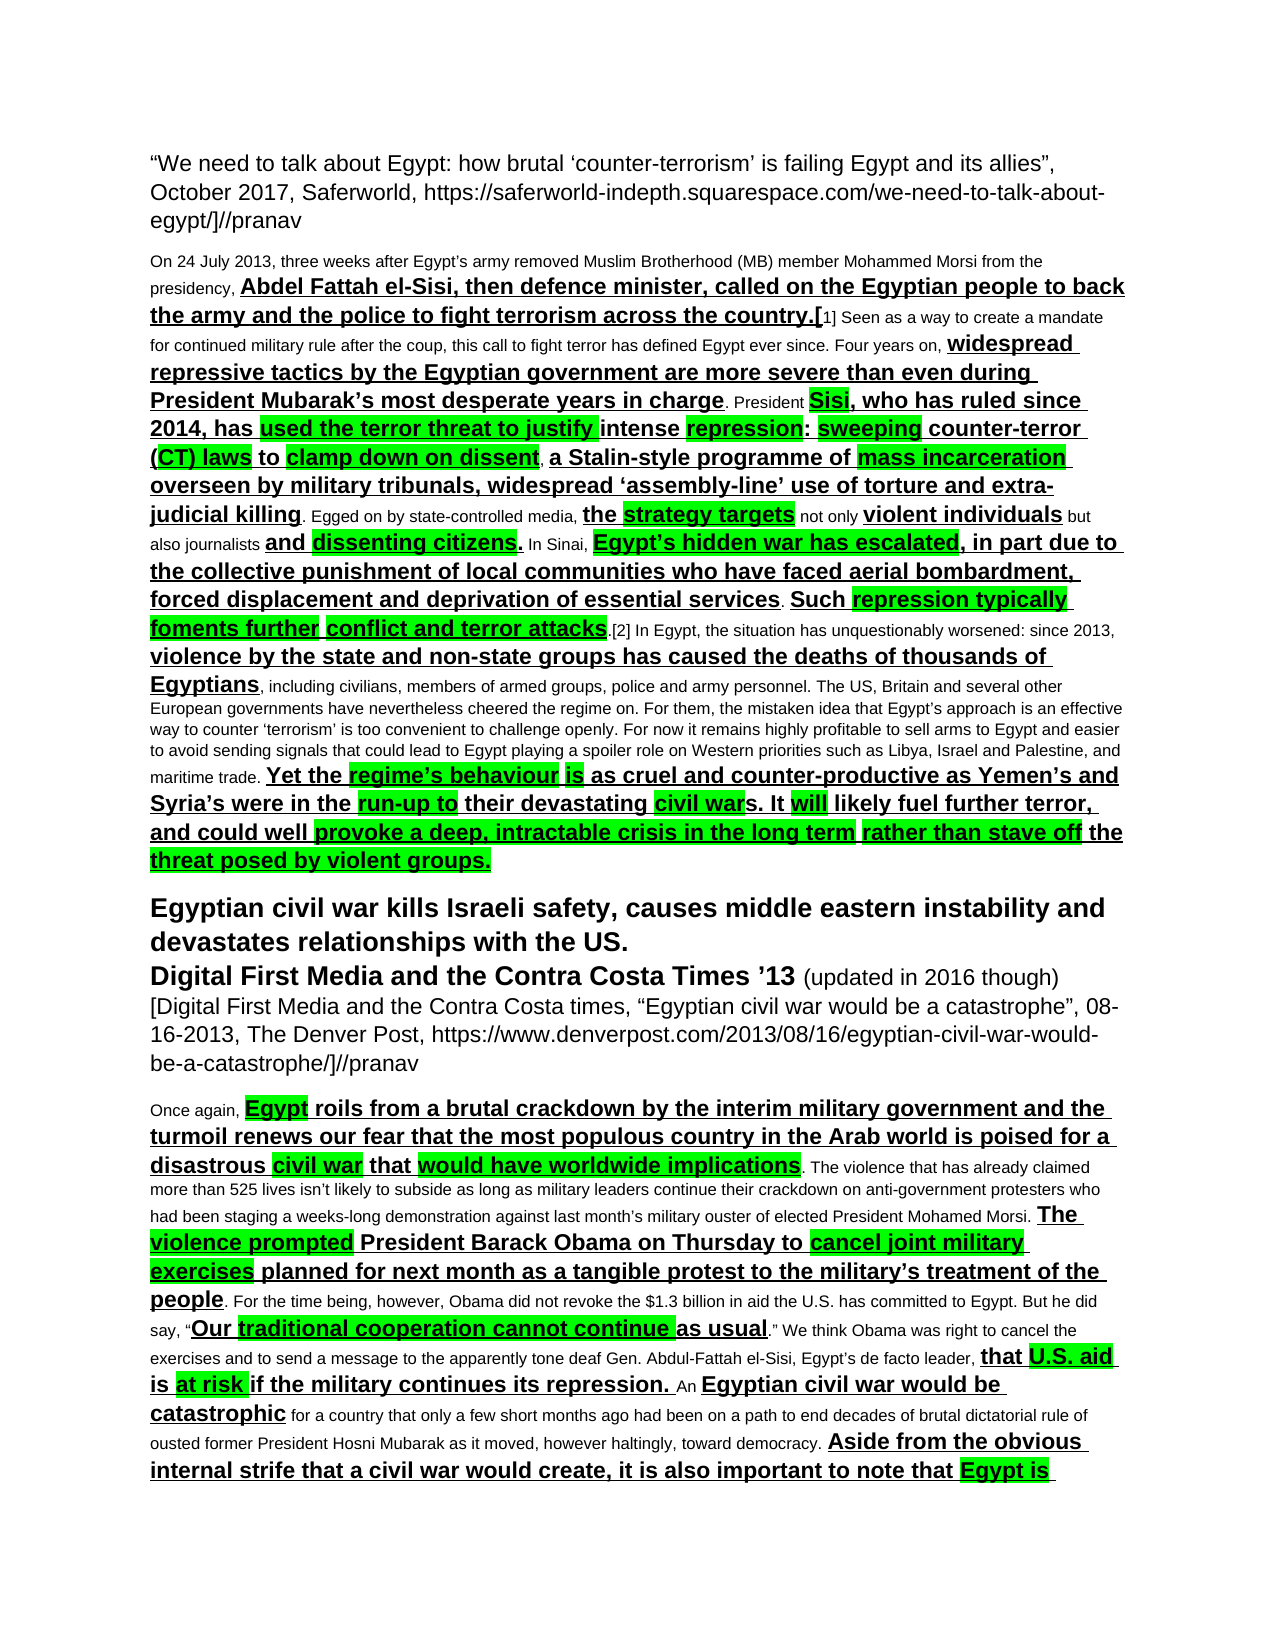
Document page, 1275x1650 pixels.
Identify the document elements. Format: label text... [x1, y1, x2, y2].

text On 24 July 2013, three weeks after Egypt’s army removed Muslim Brotherhood (MB) member Mohammed Morsi from the presidency, Abdel Fattah el-Sisi, then defence minister, called on the Egyptian people to back the army and the police to fight terrorism across the country.[1] Seen as a way to create a mandate for continued military rule after the coup, this call to fight terror has defined Egypt ever since. Four years on, widespread repressive tactics by the Egyptian government are more severe than even during President Mubarak’s most desperate years in charge. President Sisi, who has ruled since 2014, has used the terror threat to justify intense repression: sweeping counter-terror (CT) laws to clamp down on dissent, a Stalin-style programme of mass incarceration overseen by military tribunals, widespread ‘assembly-line’ use of torture and extra-judicial killing. Egged on by state-controlled media, the strategy targets not only violent individuals but also journalists and dissenting citizens. In Sinai, Egypt’s hidden war has escalated, in part due to the collective punishment of local communities who have faced aerial bombardment, forced displacement and deprivation of essential services. Such repression typically foments further conflict and terror attacks.[2] In Egypt, the situation has unquestionably worsened: since 2013, violence by the state and non-state groups has caused the deaths of thousands of Egyptians, including civilians, members of armed groups, police and army personnel. The US, Britain and several other European governments have nevertheless cheered the regime on. For them, the mistaken idea that Egypt’s approach is an effective way to counter ‘terrorism’ is too convenient to challenge openly. For now it remains highly profitable to sell arms to Egypt and easier to avoid sending signals that could lead to Egypt playing a spoiler role on Western priorities such as Libya, Israel and Palestine, and maritime trade. Yet the regime’s behaviour is as cruel and counter-productive as Yemen’s and Syria’s were in the run-up to their devastating civil wars. It will likely fuel further terror, and could well provoke a deep, intractable crisis in the long term rather than stave off the threat posed by violent groups. [150, 252, 1125, 873]
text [150, 150, 1125, 233]
text Digital First Media and the Contra Costa Times ’13 (updated in 2016 though) [Digital First Media and the Contra Costa times, “Egyptian civil war would be a catastrophe”, 08-16-2013, The Denver Post, https://www.denverpost.com/2013/08/16/egyptian-civil-war-would-be-a-catastrophe/]//pranav [150, 959, 1125, 1076]
subtitle Egyptian civil war kills Israeli safety, causes middle eastern instability and devastates relationships with the US. [150, 892, 1125, 957]
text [150, 1095, 1125, 1483]
